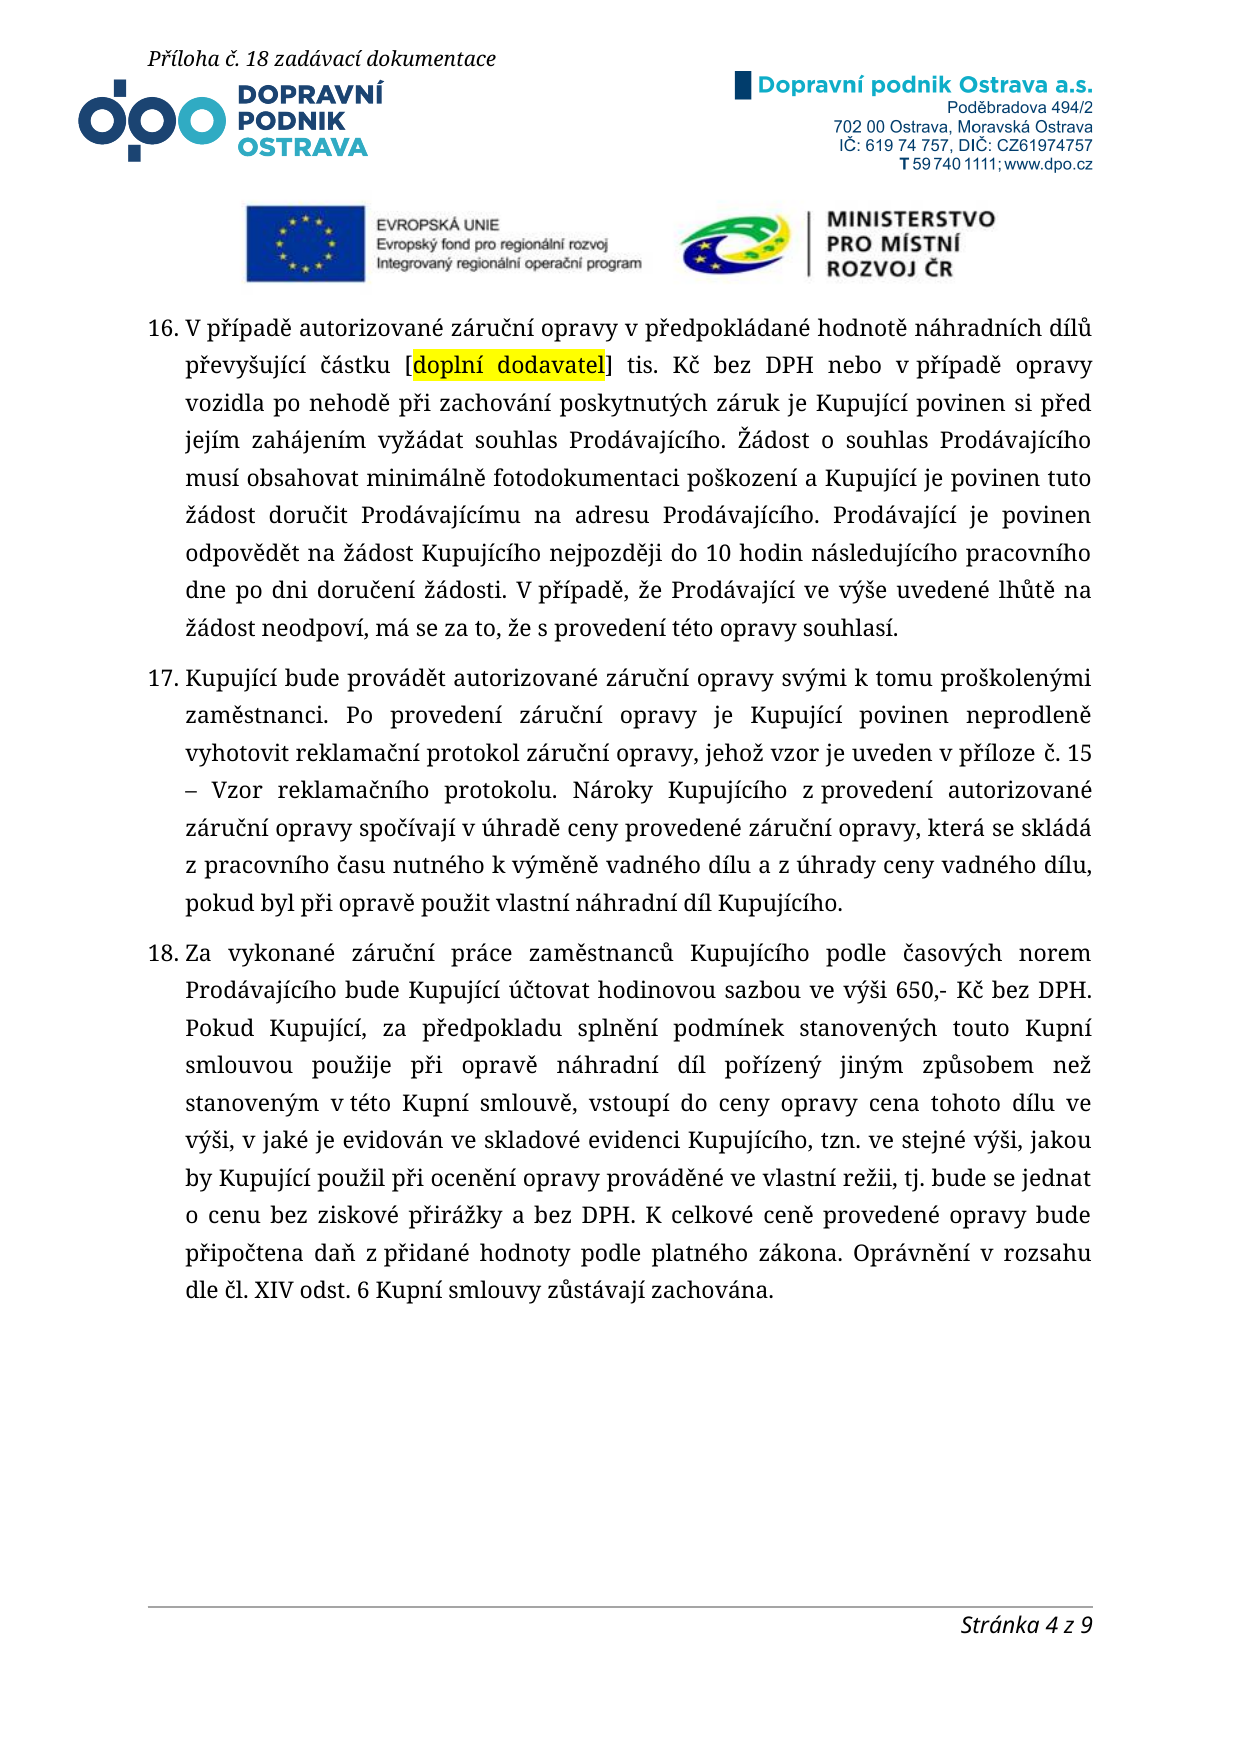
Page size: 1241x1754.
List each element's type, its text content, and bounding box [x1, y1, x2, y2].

picture [220, 180, 1020, 307]
picture [734, 71, 1093, 173]
list V případě autorizované záruční opravy v předpokládané hodnotě náhradních dílů převyšující částku [doplní dodavatel] tis. Kč bez DPH nebo v případě opravy vozidla po nehodě při zachování poskytnutých záruk je Kupující povinen si před jejím zahájením vyžádat souhlas Prodávajícího. Žádost o souhlas Prodávajícího musí obsahovat minimálně fotodokumentaci poškození a Kupující je povinen tuto žádost doručit Prodávajícímu na adresu Prodávajícího. Prodávající je povinen odpovědět na žádost Kupujícího nejpozději do 10 hodin následujícího pracovního dne po dni doručení žádosti. V případě, že Prodávající ve výše uvedené lhůtě na žádost neodpoví, má se za to, že s provedení této opravy souhlasí. [148, 312, 1093, 643]
picture [78, 79, 385, 162]
list Kupující bude provádět autorizované záruční opravy svými k tomu proškolenými zaměstnanci. Po provedení záruční opravy je Kupující povinen neprodleně vyhotovit reklamační protokol záruční opravy, jehož vzor je uveden v příloze č. 15 – Vzor reklamačního protokolu. Nároky Kupujícího z provedení autorizované záruční opravy spočívají v úhradě ceny provedené záruční opravy, která se skládá z pracovního času nutného k výměně vadného dílu a z úhrady ceny vadného dílu, pokud byl při opravě použit vlastní náhradní díl Kupujícího. [148, 662, 1093, 918]
list Za vykonané záruční práce zaměstnanců Kupujícího podle časových norem Prodávajícího bude Kupující účtovat hodinovou sazbou ve výši 650,- Kč bez DPH. Pokud Kupující, za předpokladu splnění podmínek stanovených touto Kupní smlouvou použije při opravě náhradní díl pořízený jiným způsobem než stanoveným v této Kupní smlouvě, vstoupí do ceny opravy cena tohoto dílu ve výši, v jaké je evidován ve skladové evidenci Kupujícího, tzn. ve stejné výši, jakou by Kupující použil při ocenění opravy prováděné ve vlastní režii, tj. bude se jednat o cenu bez ziskové přirážky a bez DPH. K celkové ceně provedené opravy bude připočtena daň z přidané hodnoty podle platného zákona. Oprávnění v rozsahu dle čl. XIV odst. 6 Kupní smlouvy zůstávají zachována. [148, 937, 1093, 1306]
